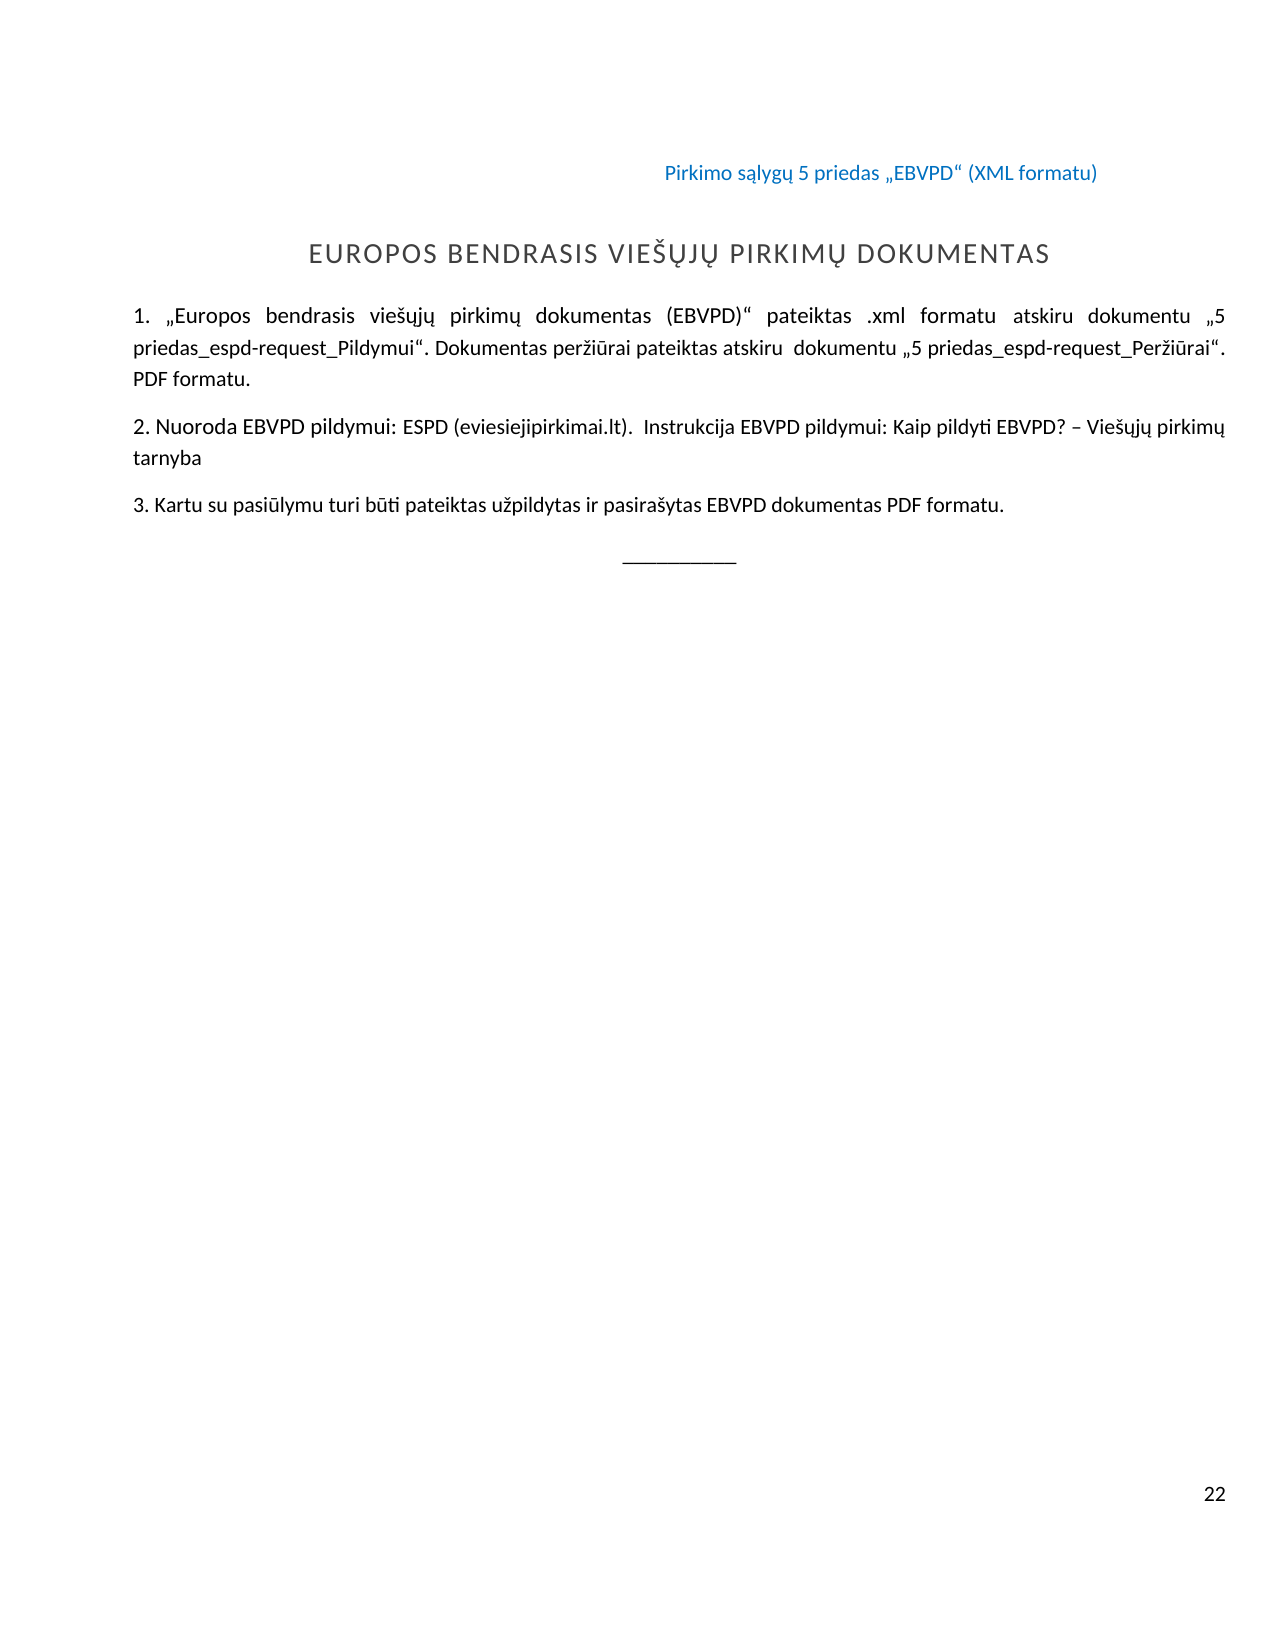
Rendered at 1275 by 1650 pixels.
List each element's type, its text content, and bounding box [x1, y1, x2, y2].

text __________ [133, 539, 1226, 567]
text 1. „Europos bendrasis viešųjų pirkimų dokumentas (EBVPD)“ pateiktas .xml formatu atskiru dokumentu „5 priedas_espd-request_Pildymui“. Dokumentas peržiūrai pateiktas atskiru dokumentu „5 priedas_espd-request_Peržiūrai“. PDF formatu. [133, 301, 1226, 392]
text 2. Nuoroda EBVPD pildymui: ESPD (eviesiejipirkimai.lt). Instrukcija EBVPD pildymui: Kaip pildyti EBVPD? – Viešųjų pirkimų tarnyba [133, 412, 1226, 471]
text 3. Kartu su pasiūlymu turi būti pateiktas užpildytas ir pasirašytas EBVPD dokumentas PDF formatu. [133, 492, 1226, 518]
subtitle EUROPOS BENDRASIS VIEŠŲJŲ PIRKIMŲ DOKUMENTAS [133, 235, 1226, 271]
subtitle Pirkimo sąlygų 5 priedas „EBVPD“ (XML formatu) [664, 159, 1226, 186]
